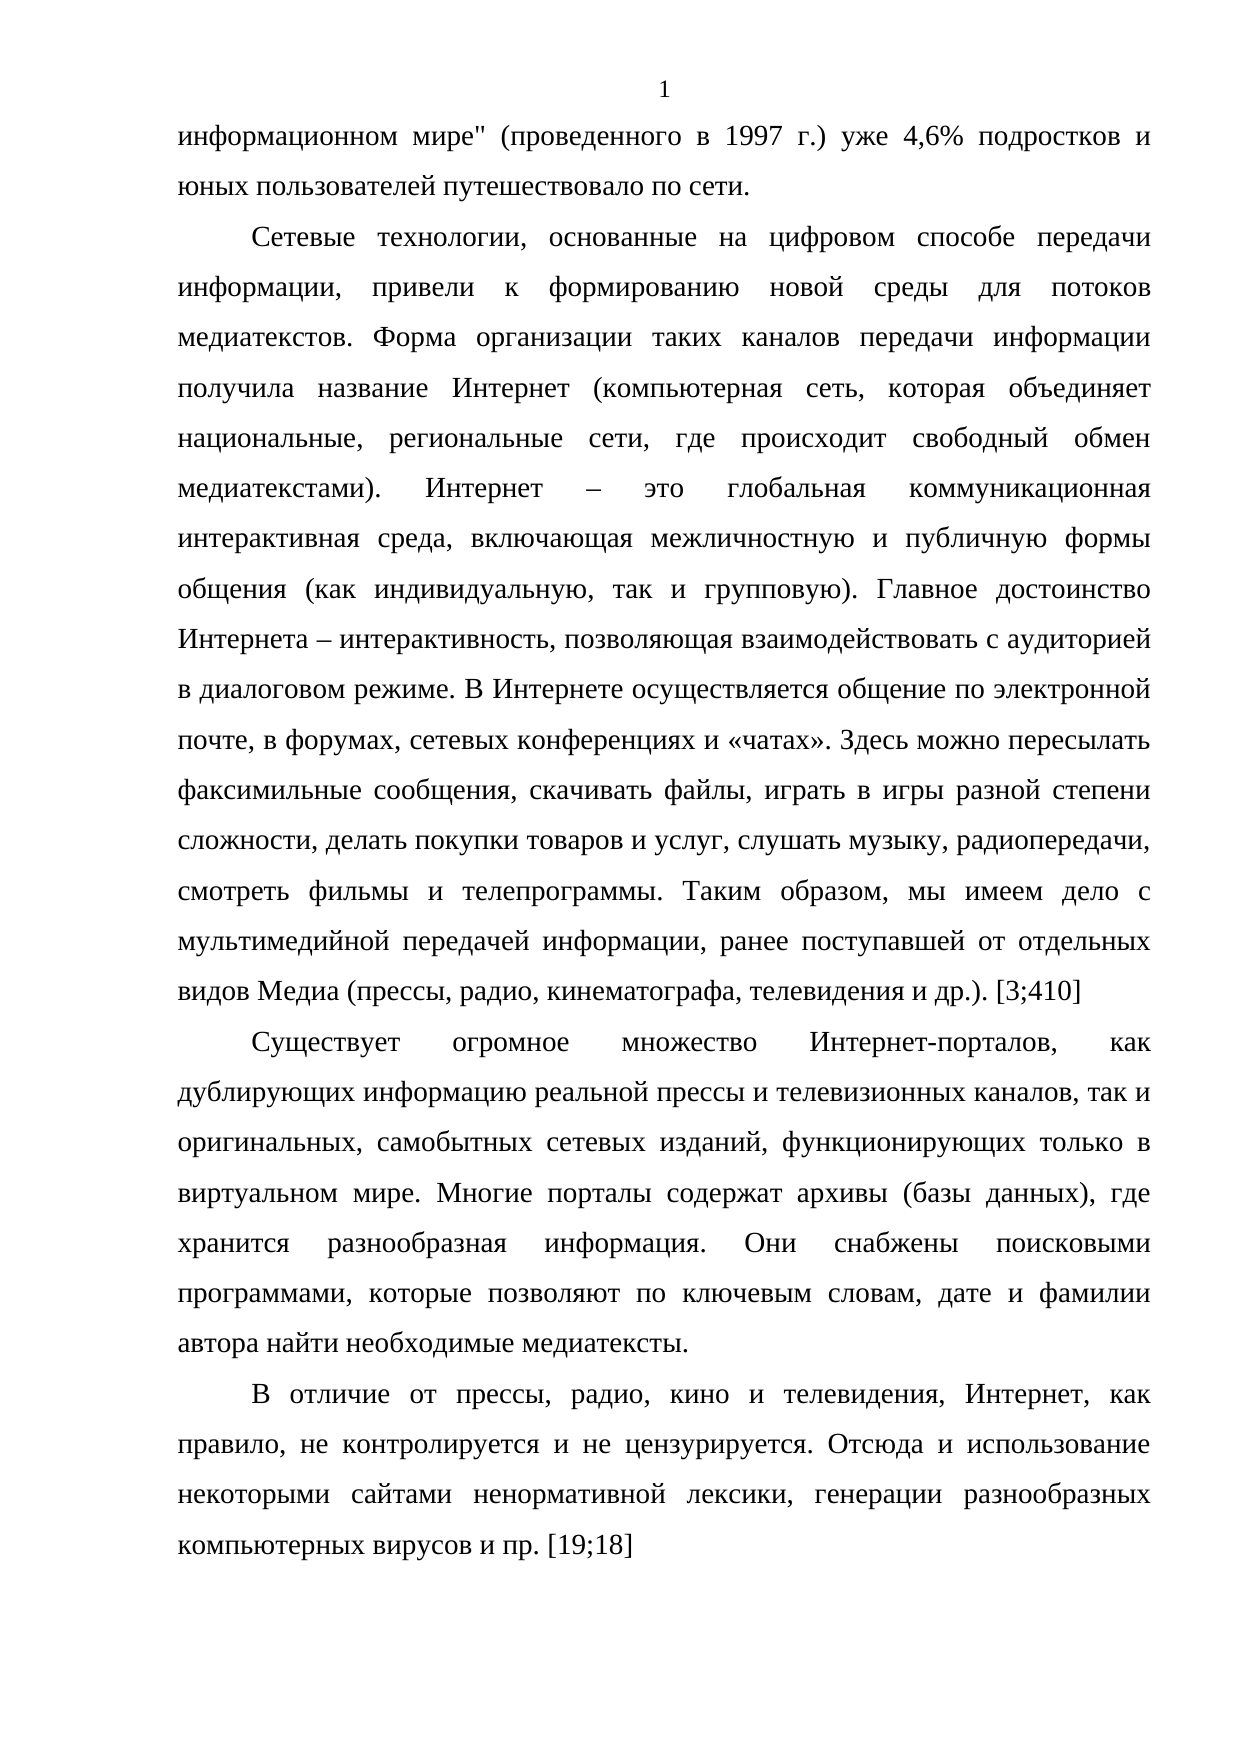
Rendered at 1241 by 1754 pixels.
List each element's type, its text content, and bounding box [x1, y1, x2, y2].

text Существует огромное множество Интернет-порталов, как дублирующих информацию реальной прессы и телевизионных каналов, так и оригинальных, самобытных сетевых изданий, функционирующих только в виртуальном мире. Многие порталы содержат архивы (базы данных), где хранится разнообразная информация. Они снабжены поисковыми программами, которые позволяют по ключевым словам, дате и фамилии автора найти необходимые медиатексты. [177, 1024, 1152, 1359]
text В отличие от прессы, радио, кино и телевидения, Интернет, как правило, не контролируется и не цензурируется. Отсюда и использование некоторыми сайтами ненормативной лексики, генерации разнообразных компьютерных вирусов и пр. [19;18] [177, 1376, 1152, 1560]
text Сетевые технологии, основанные на цифровом способе передачи информации, привели к формированию новой среды для потоков медиатекстов. Форма организации таких каналов передачи информации получила название Интернет (компьютерная сеть, которая объединяет национальные, региональные сети, где происходит свободный обмен медиатекстами). Интернет – это глобальная коммуникационная интерактивная среда, включающая межличностную и публичную формы общения (как индивидуальную, так и групповую). Главное достоинство Интернета – интерактивность, позволяющая взаимодействовать с аудиторией в диалоговом режиме. В Интернете осуществляется общение по электронной почте, в форумах, сетевых конференциях и «чатах». Здесь можно пересылать факсимильные сообщения, скачивать файлы, играть в игры разной степени сложности, делать покупки товаров и услуг, слушать музыку, радиопередачи, смотреть фильмы и телепрограммы. Таким образом, мы имеем дело с мультимедийной передачей информации, ранее поступавшей от отдельных видов Медиа (прессы, радио, кинематографа, телевидения и др.). [3;410] [177, 219, 1152, 1007]
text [177, 118, 1152, 202]
